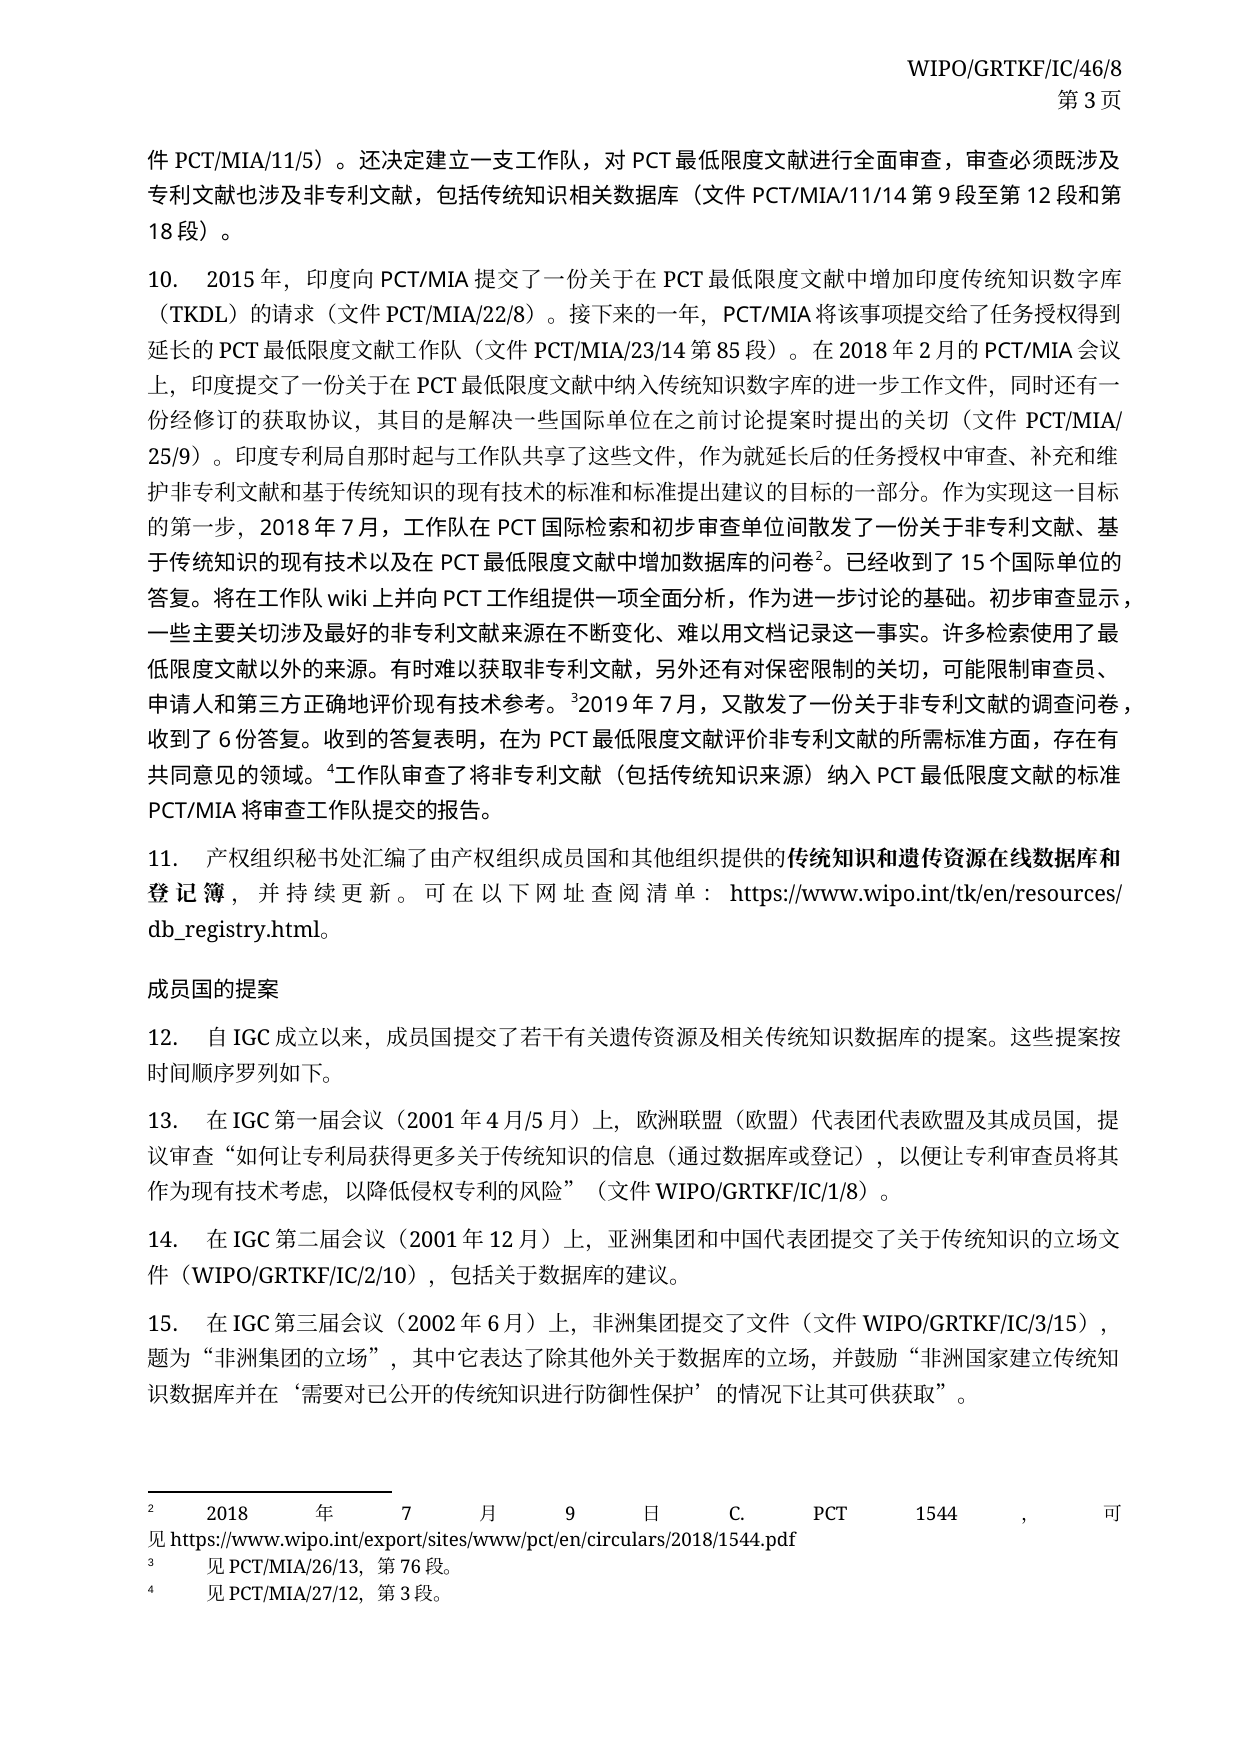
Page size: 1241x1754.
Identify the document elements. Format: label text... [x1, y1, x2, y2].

text . 自IGC成立以来，成员国提交了若干有关遗传资源及相关传统知识数据库的提案。这些提案按时间顺序罗列如下。 [148, 1017, 1122, 1087]
text . 在IGC第二届会议（2001年12月）上，亚洲集团和中国代表团提交了关于传统知识的立场文件（WIPO/GRTKF/IC/2/10），包括关于数据库的建议。 [148, 1219, 1122, 1289]
text . 在IGC第三届会议（2002年6月）上，非洲集团提交了文件（文件WIPO/GRTKF/IC/3/15），题为“非洲集团的立场”，其中它表达了除其他外关于数据库的立场，并鼓励“非洲国家建立传统知识数据库并在‘需要对已公开的传统知识进行防御性保护’的情况下让其可供获取”。 [148, 1302, 1122, 1408]
text . 在IGC第一届会议（2001年4月/5月）上，欧洲联盟（欧盟）代表团代表欧盟及其成员国，提议审查“如何让专利局获得更多关于传统知识的信息（通过数据库或登记），以便让专利审查员将其作为现有技术考虑，以降低侵权专利的风险”（文件WIPO/GRTKF/IC/1/8）。 [148, 1100, 1122, 1206]
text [148, 139, 1122, 246]
text . 产权组织秘书处汇编了由产权组织成员国和其他组织提供的传统知识和遗传资源在线数据库和登记簿，并持续更新。可在以下网址查阅清单：https://www.wipo.int/tk/en/resources/db_‌registry.html。 [148, 837, 1122, 944]
text . 2015年，印度向PCT/MIA提交了一份关于在PCT最低限度文献中增加印度传统知识数字库（TKDL）的请求（文件PCT/MIA/22/8）。接下来的一年，PCT/MIA将该事项提交给了任务授权得到延长的PCT最低限度文献工作队（文件PCT/MIA/23/14第85段）。在2018年2月的PCT/MIA会议上，印度提交了一份关于在PCT最低限度文献中纳入传统知识数字库的进一步工作文件，同时还有一份经修订的获取协议，其目的是解决一些国际单位在之前讨论提案时提出的关切（文件PCT/MIA/25/9）。印度专利局自那时起与工作队共享了这些文件，作为就延长后的任务授权中审查、补充和维护非专利文献和基于传统知识的现有技术的标准和标准提出建议的目标的一部分。作为实现这一目标的第一步，2018年7月，工作队在PCT国际检索和初步审查单位间散发了一份关于非专利文献、基于传统知识的现有技术以及在PCT最低限度文献中增加数据库的问卷。已经收到了15个国际单位的答复。将在工作队wiki上并向PCT工作组提供一项全面分析，作为进一步讨论的基础。初步审查显示，一些主要关切涉及最好的非专利文献来源在不断变化、难以用文档记录这一事实。许多检索使用了最低限度文献以外的来源。有时难以获取非专利文献，另外还有对保密限制的关切，可能限制审查员、申请人和第三方正确地评价现有技术参考。2019年7月，又散发了一份关于非专利文献的调查问卷，收到了6份答复。收到的答复表明，在为PCT最低限度文献评价非专利文献的所需标准方面，存在有共同意见的领域。工作队审查了将非专利文献（包括传统知识来源）纳入PCT最低限度文献的标准。PCT/MIA将审查工作队提交的报告。 [148, 258, 1122, 825]
text 成员国的提案 [148, 969, 1122, 1004]
